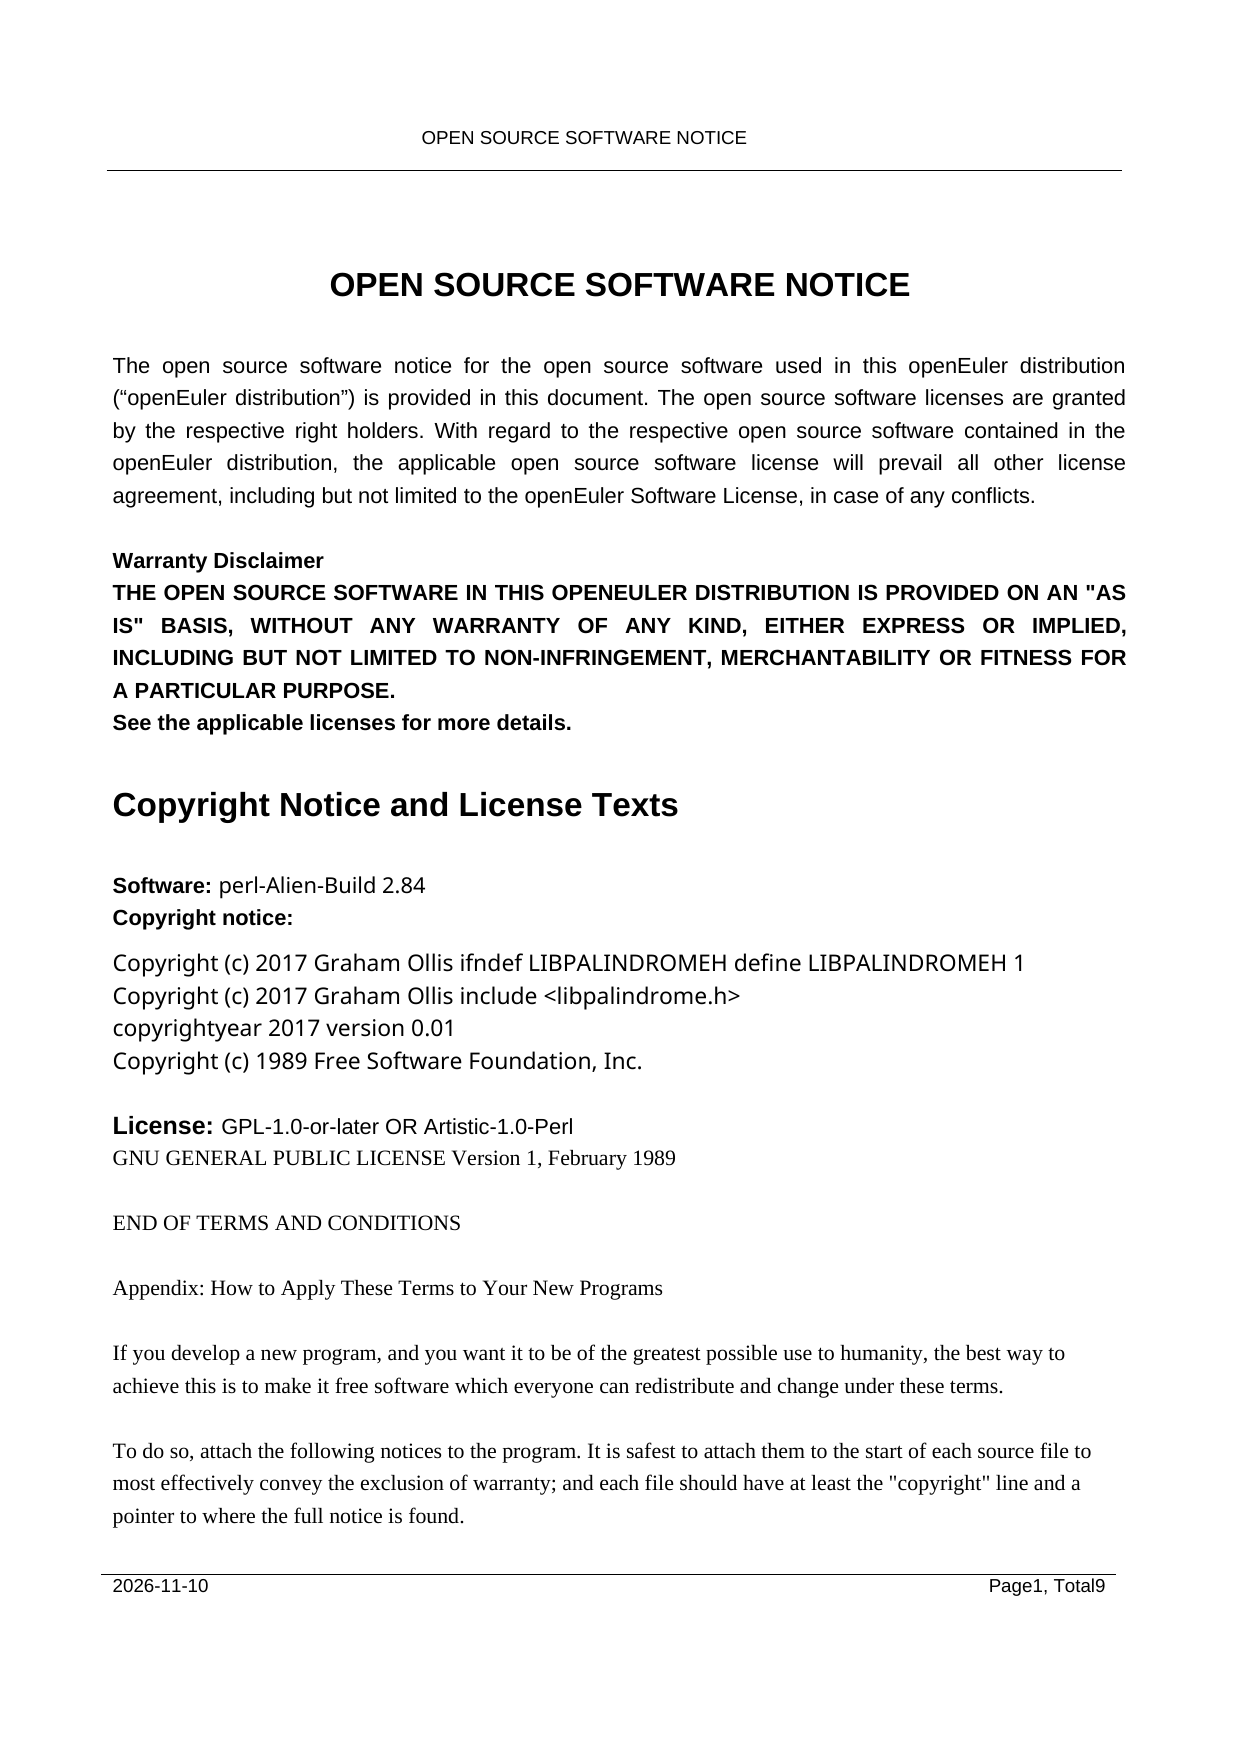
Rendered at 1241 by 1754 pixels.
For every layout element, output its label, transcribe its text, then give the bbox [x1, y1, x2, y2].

text The open source software notice for the open source software used in this openEuler distribution (“openEuler distribution”) is provided in this document. The open source software licenses are granted by the respective right holders. With regard to the respective open source software contained in the openEuler distribution, the applicable open source software license will prevail all other license agreement, including but not limited to the openEuler Software License, in case of any conflicts. [112, 349, 1128, 511]
text OPEN SOURCE SOFTWARE NOTICE [112, 251, 1128, 316]
title Software: perl-Alien-Build 2.84 [112, 869, 1128, 901]
text License: GPL-1.0-or-later OR Artistic-1.0-Perl [112, 1109, 1128, 1142]
text Warranty Disclaimer [112, 544, 1128, 576]
text Copyright notice: [112, 901, 1128, 934]
text Copyright Notice and License Texts [112, 771, 1128, 836]
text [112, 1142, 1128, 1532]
text Copyright (c) 2017 Graham Ollis ifndef LIBPALINDROMEH define LIBPALINDROMEH 1 Copyright (c) 2017 Graham Ollis include <libpalindrome.h> copyrightyear 2017 version 0.01 Copyright (c) 1989 Free Software Foundation, Inc. [112, 947, 1128, 1109]
text THE OPEN SOURCE SOFTWARE IN THIS OPENEULER DISTRIBUTION IS PROVIDED ON AN "AS IS" BASIS, WITHOUT ANY WARRANTY OF ANY KIND, EITHER EXPRESS OR IMPLIED, INCLUDING BUT NOT LIMITED TO NON-INFRINGEMENT, MERCHANTABILITY OR FITNESS FOR A PARTICULAR PURPOSE. See the applicable licenses for more details. [112, 576, 1128, 739]
